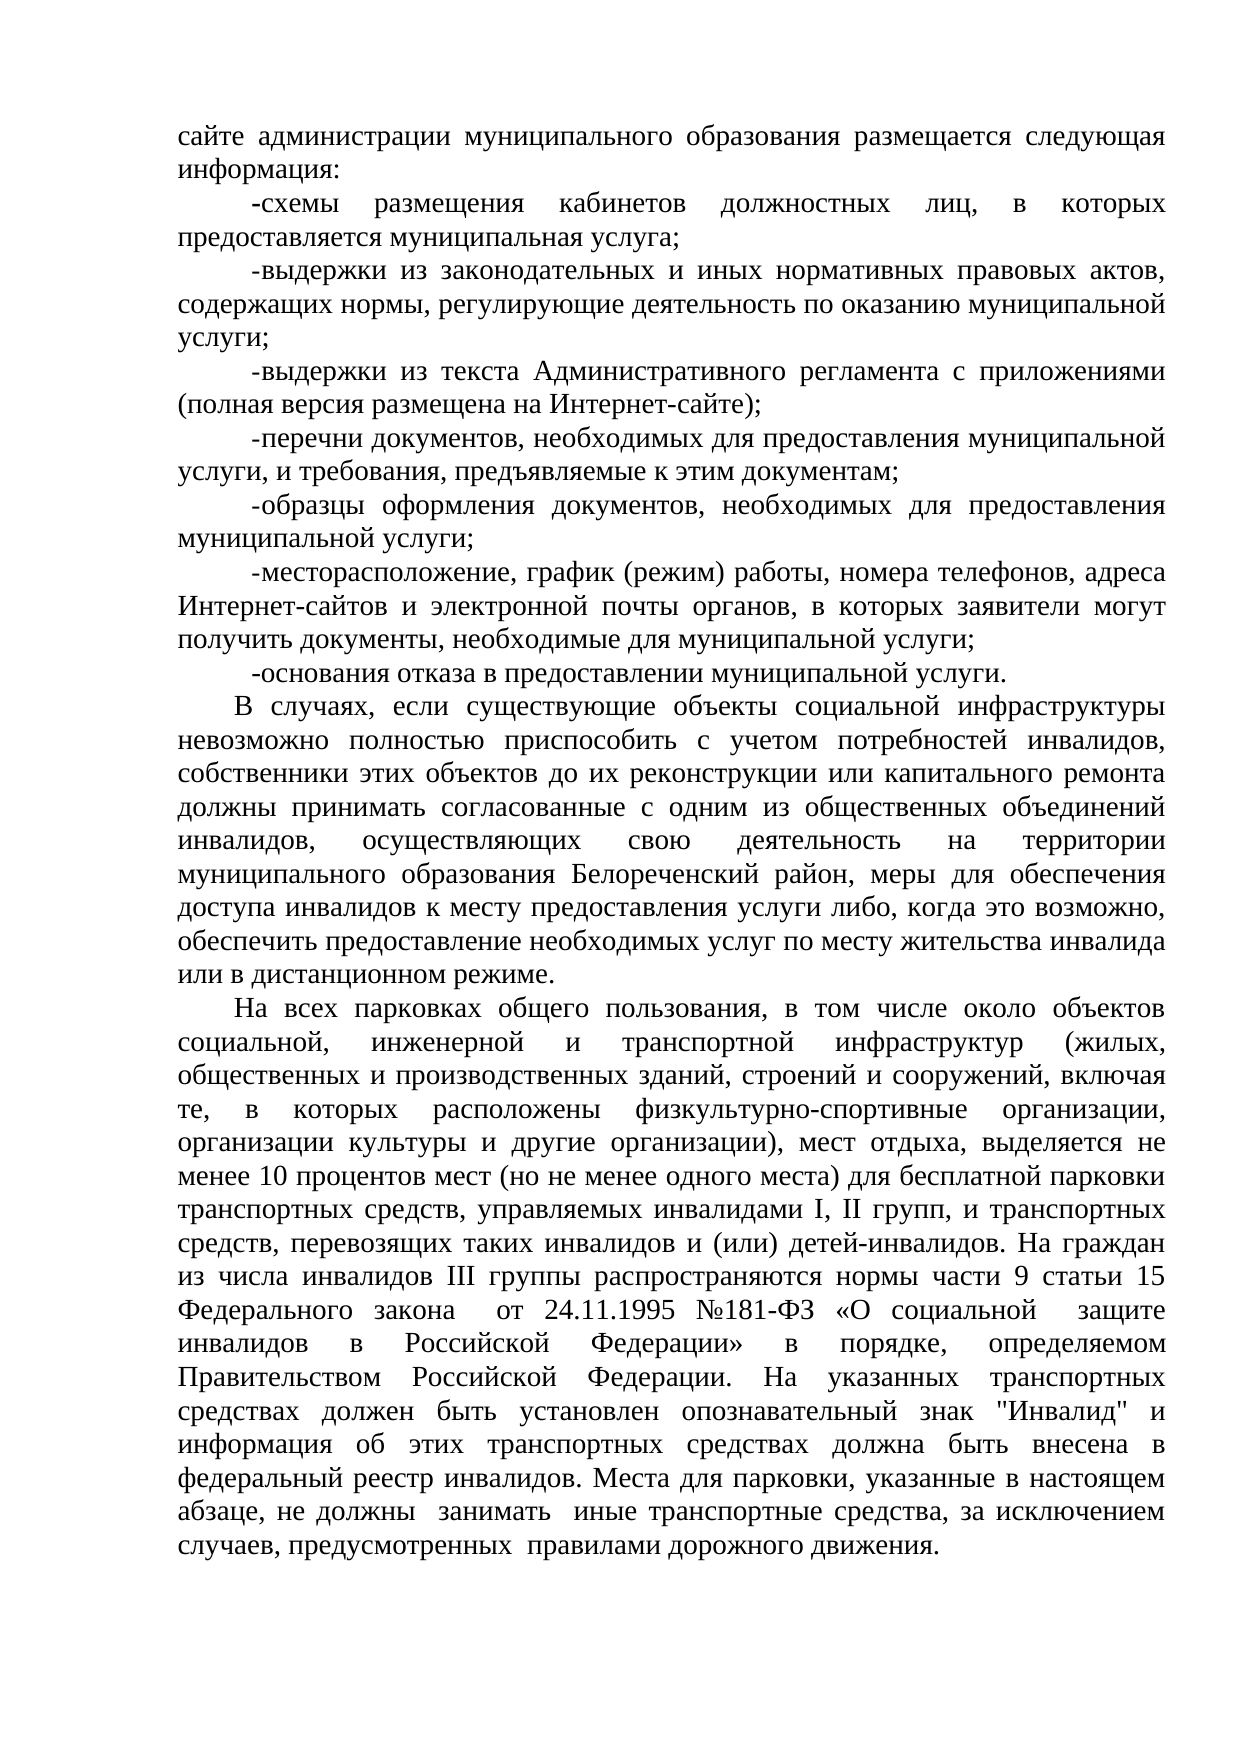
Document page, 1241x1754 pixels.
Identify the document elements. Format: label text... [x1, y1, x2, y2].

list месторасположение, график (режим) работы, номера телефонов, адреса Интернет-сайтов и электронной почты органов, в которых заявители могут получить документы, необходимые для муниципальной услуги; [177, 554, 1167, 655]
text На всех парковках общего пользования, в том числе около объектов социальной, инженерной и транспортной инфраструктур (жилых, общественных и производственных зданий, строений и сооружений, включая те, в которых расположены физкультурно-спортивные организации, организации культуры и другие организации), мест отдыха, выделяется не менее 10 процентов мест (но не менее одного места) для бесплатной парковки транспортных средств, управляемых инвалидами I, II групп, и транспортных средств, перевозящих таких инвалидов и (или) детей-инвалидов. На граждан из числа инвалидов III группы распространяются нормы части 9 статьи 15 Федерального закона от 24.11.1995 №181-ФЗ «О социальной защите инвалидов в Российской Федерации» в порядке, определяемом Правительством Российской Федерации. На указанных транспортных средствах должен быть установлен опознавательный знак "Инвалид" и информация об этих транспортных средствах должна быть внесена в федеральный реестр инвалидов. Места для парковки, указанные в настоящем абзаце, не должны занимать иные транспортные средства, за исключением случаев, предусмотренных правилами дорожного движения. [177, 990, 1167, 1560]
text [177, 118, 1167, 185]
list образцы оформления документов, необходимых для предоставления муниципальной услуги; [177, 487, 1167, 554]
list выдержки из текста Административного регламента с приложениями (полная версия размещена на Интернет-сайте); [177, 353, 1167, 420]
text В случаях, если существующие объекты социальной инфраструктуры невозможно полностью приспособить с учетом потребностей инвалидов, собственники этих объектов до их реконструкции или капитального ремонта должны принимать согласованные с одним из общественных объединений инвалидов, осуществляющих свою деятельность на территории муниципального образования Белореченский район, меры для обеспечения доступа инвалидов к месту предоставления услуги либо, когда это возможно, обеспечить предоставление необходимых услуг по месту жительства инвалида или в дистанционном режиме. [177, 688, 1167, 990]
list выдержки из законодательных и иных нормативных правовых актов, содержащих нормы, регулирующие деятельность по оказанию муниципальной услуги; [177, 252, 1167, 353]
text -схемы размещения кабинетов должностных лиц, в которых предоставляется муниципальная услуга; [177, 185, 1167, 252]
text -основания отказа в предоставлении муниципальной услуги. [177, 655, 1167, 688]
list перечни документов, необходимых для предоставления муниципальной услуги, и требования, предъявляемые к этим документам; [177, 420, 1167, 487]
